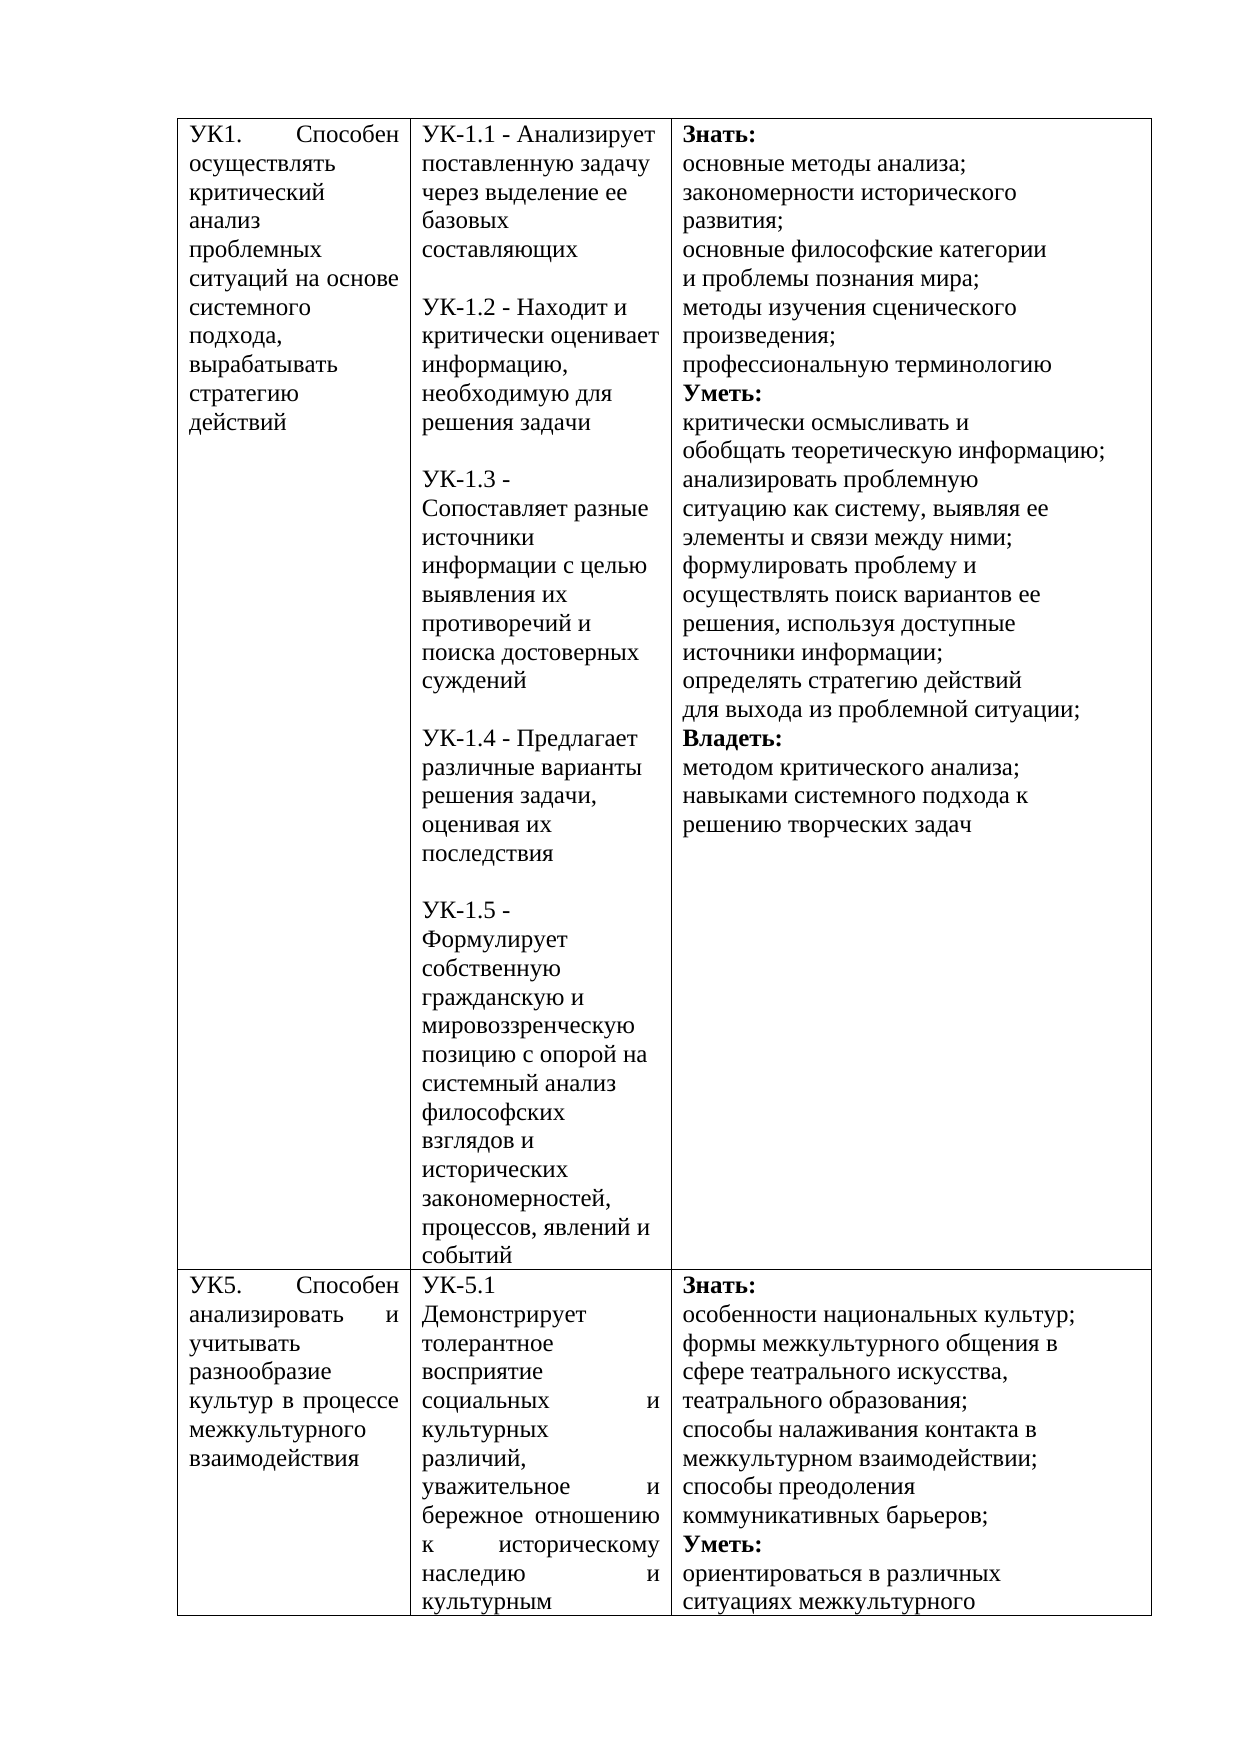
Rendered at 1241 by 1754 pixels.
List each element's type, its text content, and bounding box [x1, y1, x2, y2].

table_cell Знать: основные методы анализа; закономерности исторического развития; основные философские категории и проблемы познания мира; методы изучения сценического произведения; профессиональную терминологию Уметь: критически осмысливать и обобщать теоретическую информацию; анализировать проблемную ситуацию как систему, выявляя ее элементы и связи между ними; формулировать проблему и осуществлять поиск вариантов ее решения, используя доступные источники информации; определять стратегию действий для выхода из проблемной ситуации; Владеть: методом критического анализа; навыками системного подхода к решению творческих задач [672, 119, 1151, 1269]
table_cell УК1. Способен осуществлять критический анализ проблемных ситуаций на основе системного подхода, вырабатывать стратегию действий [178, 119, 410, 1269]
table_cell УК-1.1 - Анализирует поставленную задачу через выделение ее базовых составляющих УК-1.2 - Находит и критически оценивает информацию, необходимую для решения задачи УК-1.3 - Сопоставляет разные источники информации с целью выявления их противоречий и поиска достоверных суждений УК-1.4 - Предлагает различные варианты решения задачи, оценивая их последствия УК-1.5 - Формулирует собственную гражданскую и мировоззренческую позицию с опорой на системный анализ философских взглядов и исторических закономерностей, процессов, явлений и событий [411, 119, 671, 1269]
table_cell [672, 1270, 1151, 1615]
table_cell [178, 1270, 410, 1615]
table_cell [411, 1270, 671, 1615]
